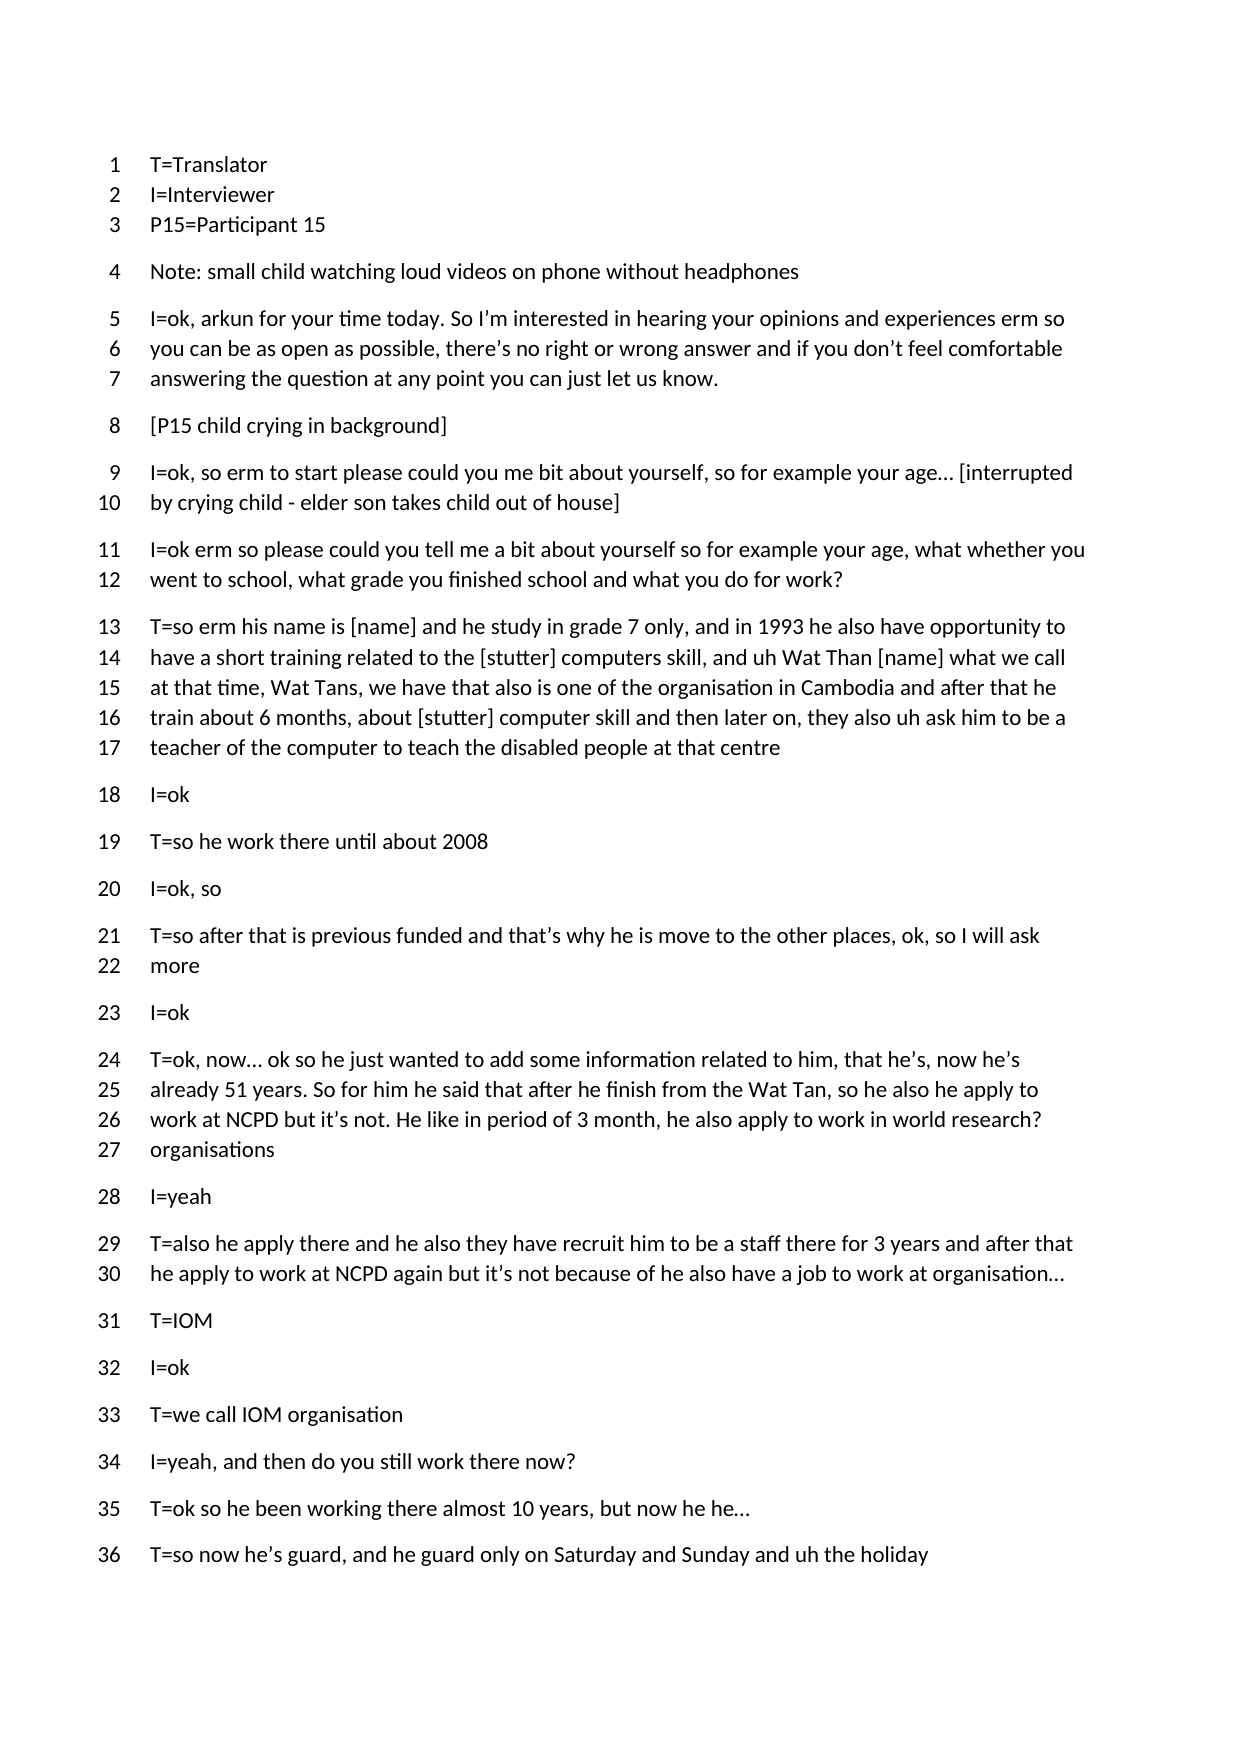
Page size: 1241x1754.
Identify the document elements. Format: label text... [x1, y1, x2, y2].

text T=ok, now… ok so he just wanted to add some information related to him, that he’s, now he’s already 51 years. So for him he said that after he finish from the Wat Tan, so he also he apply to work at NCPD but it’s not. He like in period of 3 month, he also apply to work in world research? organisations [150, 1045, 1090, 1163]
text I=ok, arkun for your time today. So I’m interested in hearing your opinions and experiences erm so you can be as open as possible, there’s no right or wrong answer and if you don’t feel comfortable answering the question at any point you can just let us know. [150, 304, 1090, 393]
text I=ok [150, 998, 1090, 1026]
text T=so now he’s guard, and he guard only on Saturday and Sunday and uh the holiday [150, 1541, 1090, 1569]
text I=yeah [150, 1182, 1090, 1210]
text I=ok [150, 1353, 1090, 1381]
text T=Translator I=Interviewer P15=Participant 15 [150, 150, 1090, 238]
text I=ok [150, 780, 1090, 808]
text I=ok erm so please could you tell me a bit about yourself so for example your age, what whether you went to school, what grade you finished school and what you do for work? [150, 535, 1090, 594]
text T=so he work there until about 2008 [150, 827, 1090, 855]
text I=ok, so [150, 874, 1090, 902]
text T=IOM [150, 1306, 1090, 1334]
text Note: small child watching loud videos on phone without headphones [150, 257, 1090, 285]
text T=so erm his name is [name] and he study in grade 7 only, and in 1993 he also have opportunity to have a short training related to the [stutter] computers skill, and uh Wat Than [name] what we call at that time, Wat Tans, we have that also is one of the organisation in Cambodia and after that he train about 6 months, about [stutter] computer skill and then later on, they also uh ask him to be a teacher of the computer to teach the disabled people at that centre [150, 612, 1090, 761]
text T=we call IOM organisation [150, 1400, 1090, 1428]
text T=also he apply there and he also they have recruit him to be a staff there for 3 years and after that he apply to work at NCPD again but it’s not because of he also have a job to work at organisation… [150, 1229, 1090, 1287]
text I=ok, so erm to start please could you me bit about yourself, so for example your age… [interrupted by crying child - elder son takes child out of house] [150, 458, 1090, 517]
text [P15 child crying in background] [150, 411, 1090, 439]
text T=so after that is previous funded and that’s why he is move to the other places, ok, so I will ask more [150, 921, 1090, 979]
text T=ok so he been working there almost 10 years, but now he he… [150, 1494, 1090, 1522]
text I=yeah, and then do you still work there now? [150, 1447, 1090, 1475]
